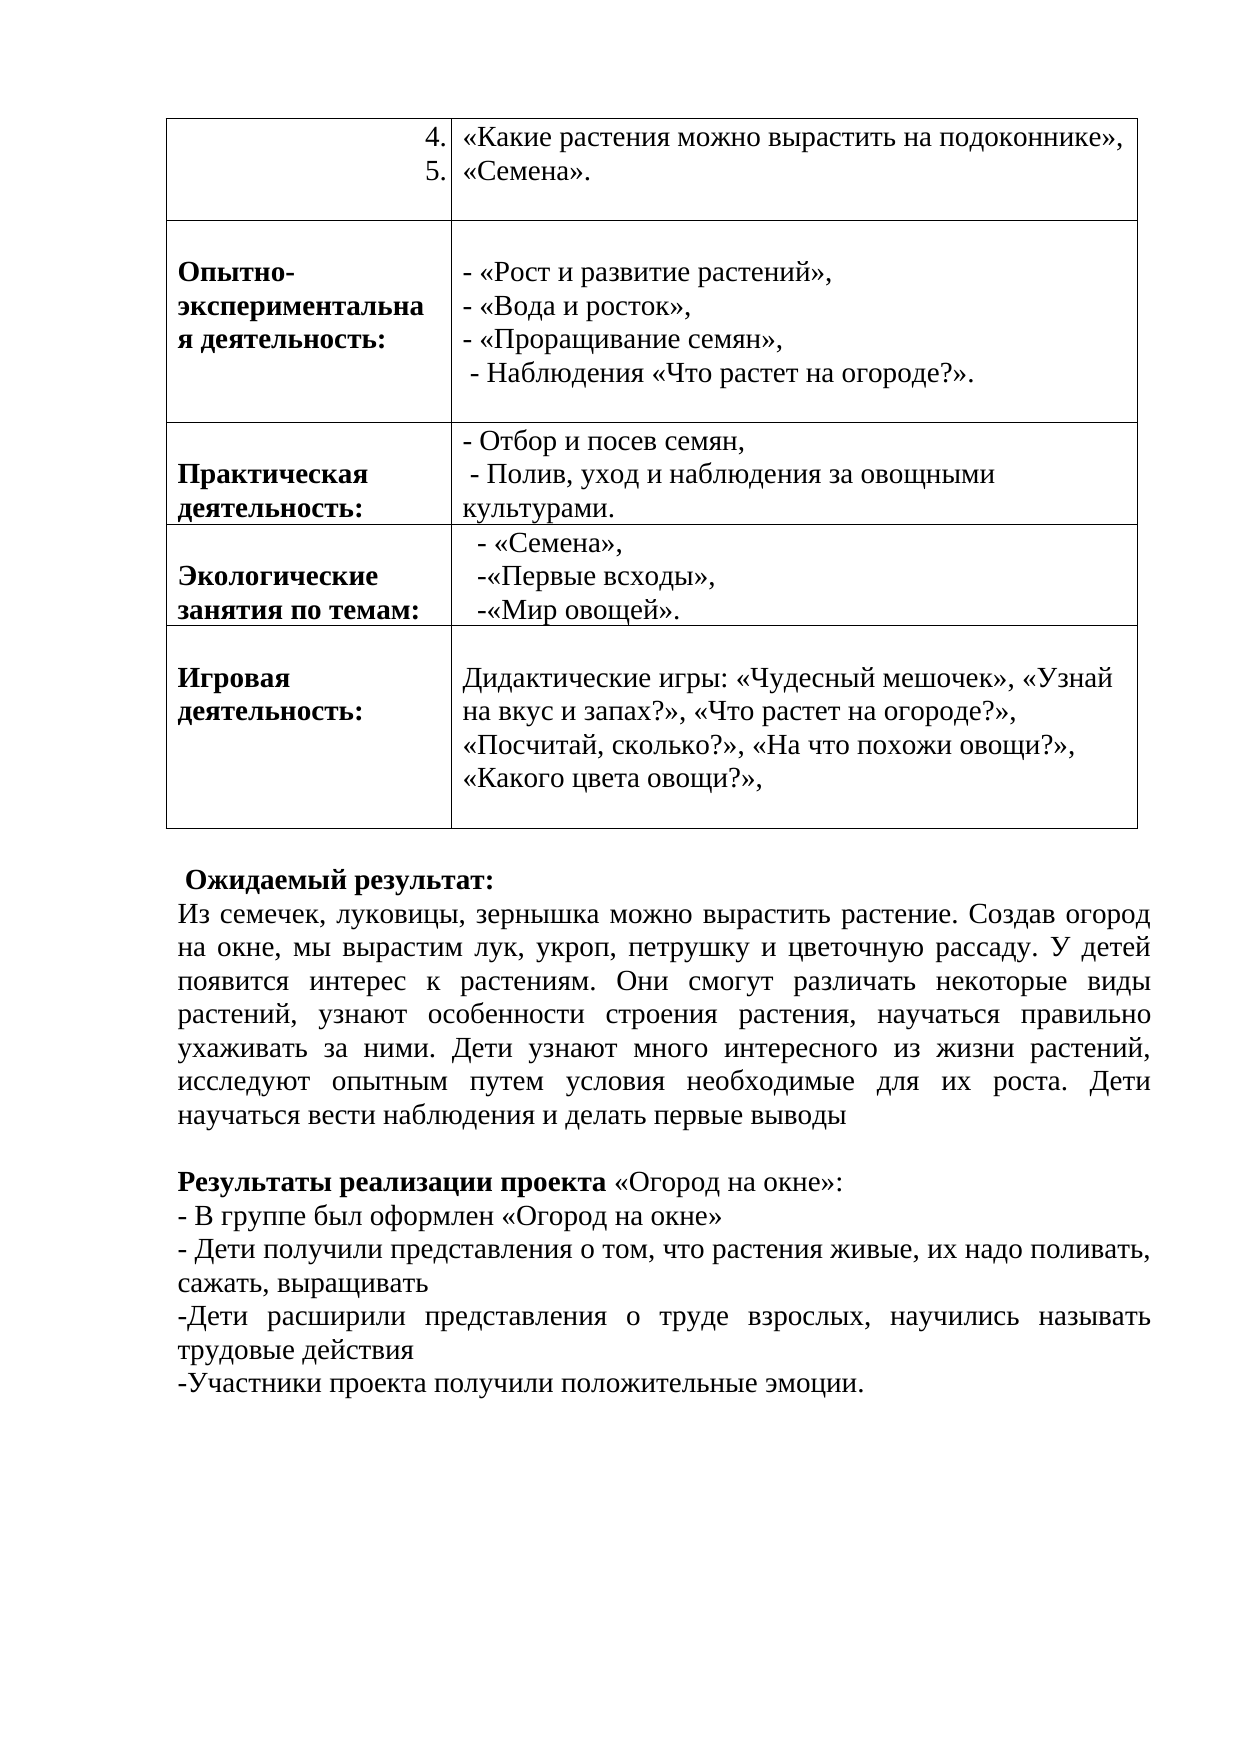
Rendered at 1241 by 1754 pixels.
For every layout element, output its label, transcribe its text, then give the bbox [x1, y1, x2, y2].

table_header Беседы: [167, 119, 451, 220]
table_cell Экологические занятия по темам: [167, 525, 451, 625]
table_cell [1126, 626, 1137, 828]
text -Участники проекта получили положительные эмоции. [177, 1365, 1152, 1399]
text - Дети получили представления о том, что растения живые, их надо поливать, сажать, выращивать [177, 1231, 1152, 1298]
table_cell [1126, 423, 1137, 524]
table_header «Что такое огород и что на нём растёт», «Что такое «Огород на окне», «Какие растения можно вырастить на подоконнике», «Семена». [452, 119, 1137, 220]
text - В группе был оформлен «Огород на окне» [177, 1198, 1152, 1231]
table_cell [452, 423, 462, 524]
table_cell Игровая деятельность: [167, 626, 451, 828]
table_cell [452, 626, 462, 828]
text Ожидаемый результат: [177, 862, 1152, 896]
text Результаты реализации проекта «Огород на окне»: [177, 1164, 1152, 1198]
text -Дети расширили представления о труде взрослых, научились называть трудовые действия [177, 1298, 1152, 1365]
table_cell Практическая деятельность: [167, 423, 451, 524]
table_cell - «Рост и развитие растений», - «Вода и росток», - «Проращивание семян», - Наблюдения «Что растет на огороде?». [452, 221, 1137, 422]
table_cell Опытно-экспериментальная деятельность: [167, 221, 451, 422]
text Из семечек, луковицы, зернышка можно вырастить растение. Создав огород на окне, мы вырастим лук, укроп, петрушку и цветочную рассаду. У детей появится интерес к растениям. Они смогут различать некоторые виды растений, узнают особенности строения растения, научаться правильно ухаживать за ними. Дети узнают много интересного из жизни растений, исследуют опытным путем условия необходимые для их роста. Дети научаться вести наблюдения и делать первые выводы [177, 896, 1152, 1131]
